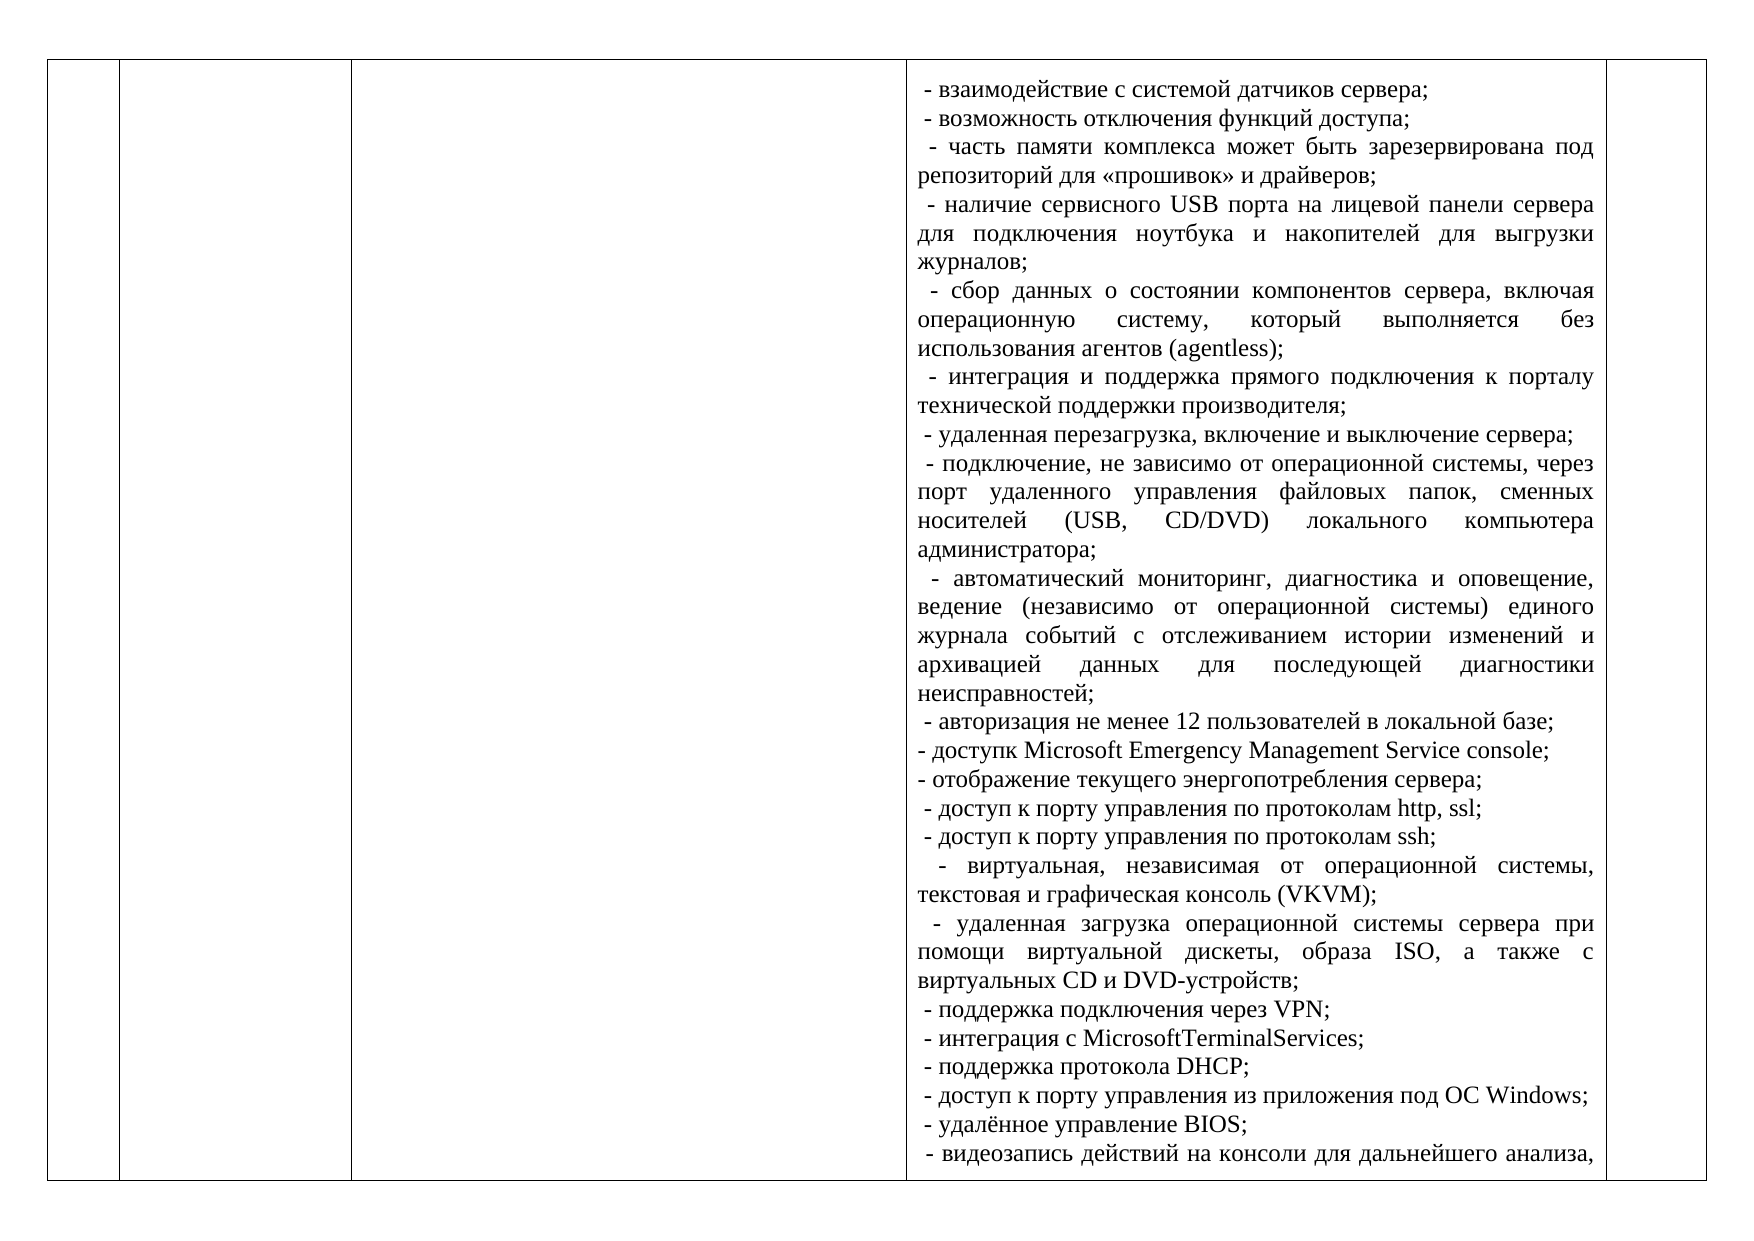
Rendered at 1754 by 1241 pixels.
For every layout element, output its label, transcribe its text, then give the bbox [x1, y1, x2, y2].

table_cell 2 [48, 60, 119, 1180]
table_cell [907, 60, 1606, 1180]
table_cell [352, 60, 906, 1180]
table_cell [120, 60, 351, 1180]
table_cell 1 [1607, 60, 1706, 1180]
